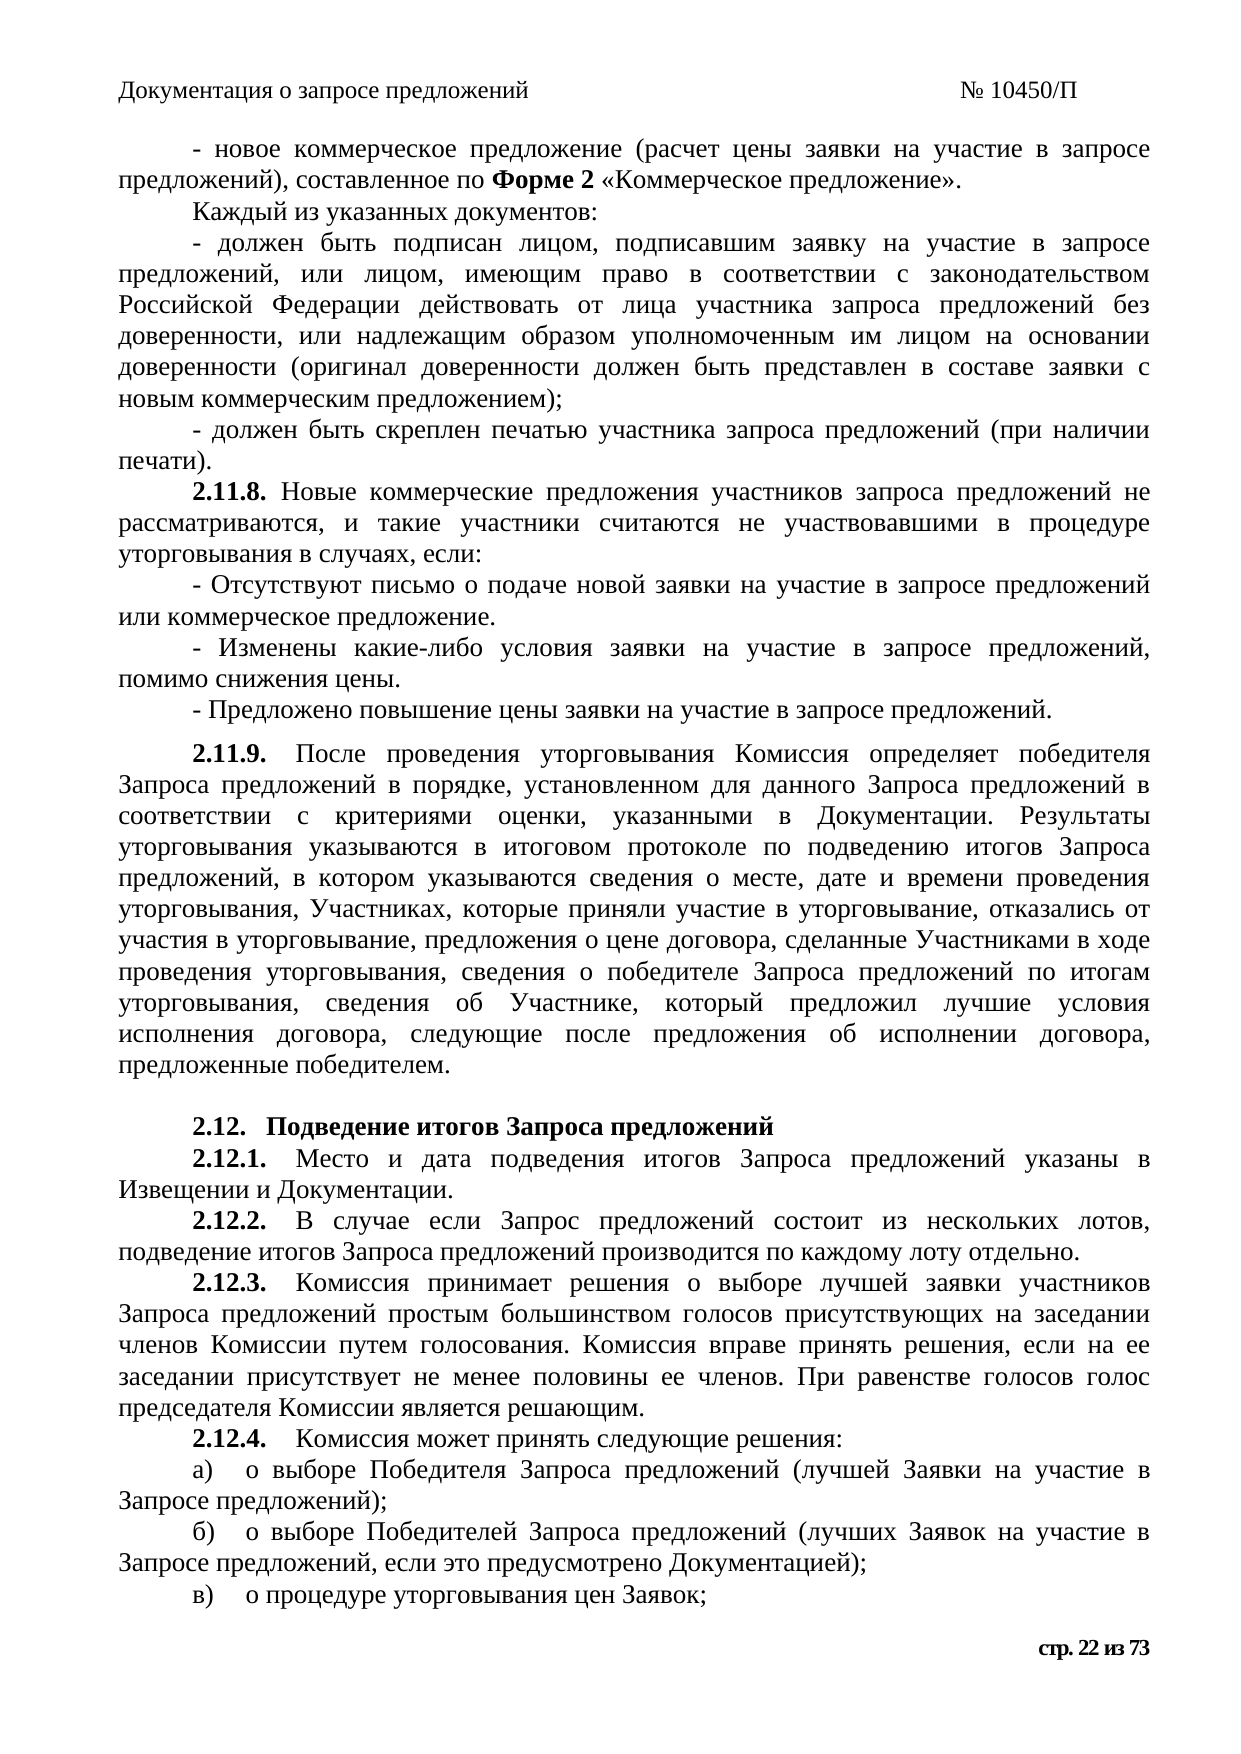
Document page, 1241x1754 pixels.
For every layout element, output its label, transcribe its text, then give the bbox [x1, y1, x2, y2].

list - Отсутствуют письмо о подаче новой заявки на участие в запросе предложений или коммерческое предложение. [118, 568, 1152, 631]
list После проведения уторговывания Комиссия определяет победителя Запроса предложений в порядке, установленном для данного Запроса предложений в соответствии с критериями оценки, указанными в Документации. Результаты уторговывания указываются в итоговом протоколе по подведению итогов Запроса предложений, в котором указываются сведения о месте, дате и времени проведения уторговывания, Участниках, которые приняли участие в уторговывание, отказались от участия в уторговывание, предложения о цене договора, сделанные Участниками в ходе проведения уторговывания, сведения о победителе Запроса предложений по итогам уторговывания, сведения об Участнике, который предложил лучшие условия исполнения договора, следующие после предложения об исполнении договора, предложенные победителем. [118, 737, 1152, 1079]
list - Предложено повышение цены заявки на участие в запросе предложений. [118, 693, 1152, 724]
list о выборе Победителя Запроса предложений (лучшей Заявки на участие в Запросе предложений); [118, 1453, 1152, 1515]
list Новые коммерческие предложения участников запроса предложений не рассматриваются, и такие участники считаются не участвовавшими в процедуре уторговывания в случаях, если: [118, 475, 1152, 568]
list - должен быть скреплен печатью участника запроса предложений (при наличии печати). [118, 413, 1152, 475]
list Каждый из указанных документов: [118, 195, 1152, 226]
list Комиссия принимает решения о выборе лучшей заявки участников Запроса предложений простым большинством голосов присутствующих на заседании членов Комиссии путем голосования. Комиссия вправе принять решения, если на ее заседании присутствует не менее половины ее членов. При равенстве голосов голос председателя Комиссии является решающим. [118, 1266, 1152, 1422]
list о выборе Победителей Запроса предложений (лучших Заявок на участие в Запросе предложений, если это предусмотрено Документацией); [118, 1515, 1152, 1578]
list В случае если Запрос предложений состоит из нескольких лотов, подведение итогов Запроса предложений производится по каждому лоту отдельно. [118, 1204, 1152, 1266]
list - новое коммерческое предложение (расчет цены заявки на участие в запросе предложений), составленное по Форме 2 «Коммерческое предложение». [118, 132, 1152, 195]
list Комиссия может принять следующие решения: [118, 1422, 1152, 1453]
subtitle Подведение итогов Запроса предложений [118, 1111, 1152, 1142]
list - должен быть подписан лицом, подписавшим заявку на участие в запросе предложений, или лицом, имеющим право в соответствии с законодательством Российской Федерации действовать от лица участника запроса предложений без доверенности, или надлежащим образом уполномоченным им лицом на основании доверенности (оригинал доверенности должен быть представлен в составе заявки с новым коммерческим предложением); [118, 226, 1152, 413]
list Место и дата подведения итогов Запроса предложений указаны в Извещении и Документации. [118, 1142, 1152, 1204]
list о процедуре уторговывания цен Заявок; [118, 1578, 1152, 1609]
list - Изменены какие-либо условия заявки на участие в запросе предложений, помимо снижения цены. [118, 631, 1152, 693]
